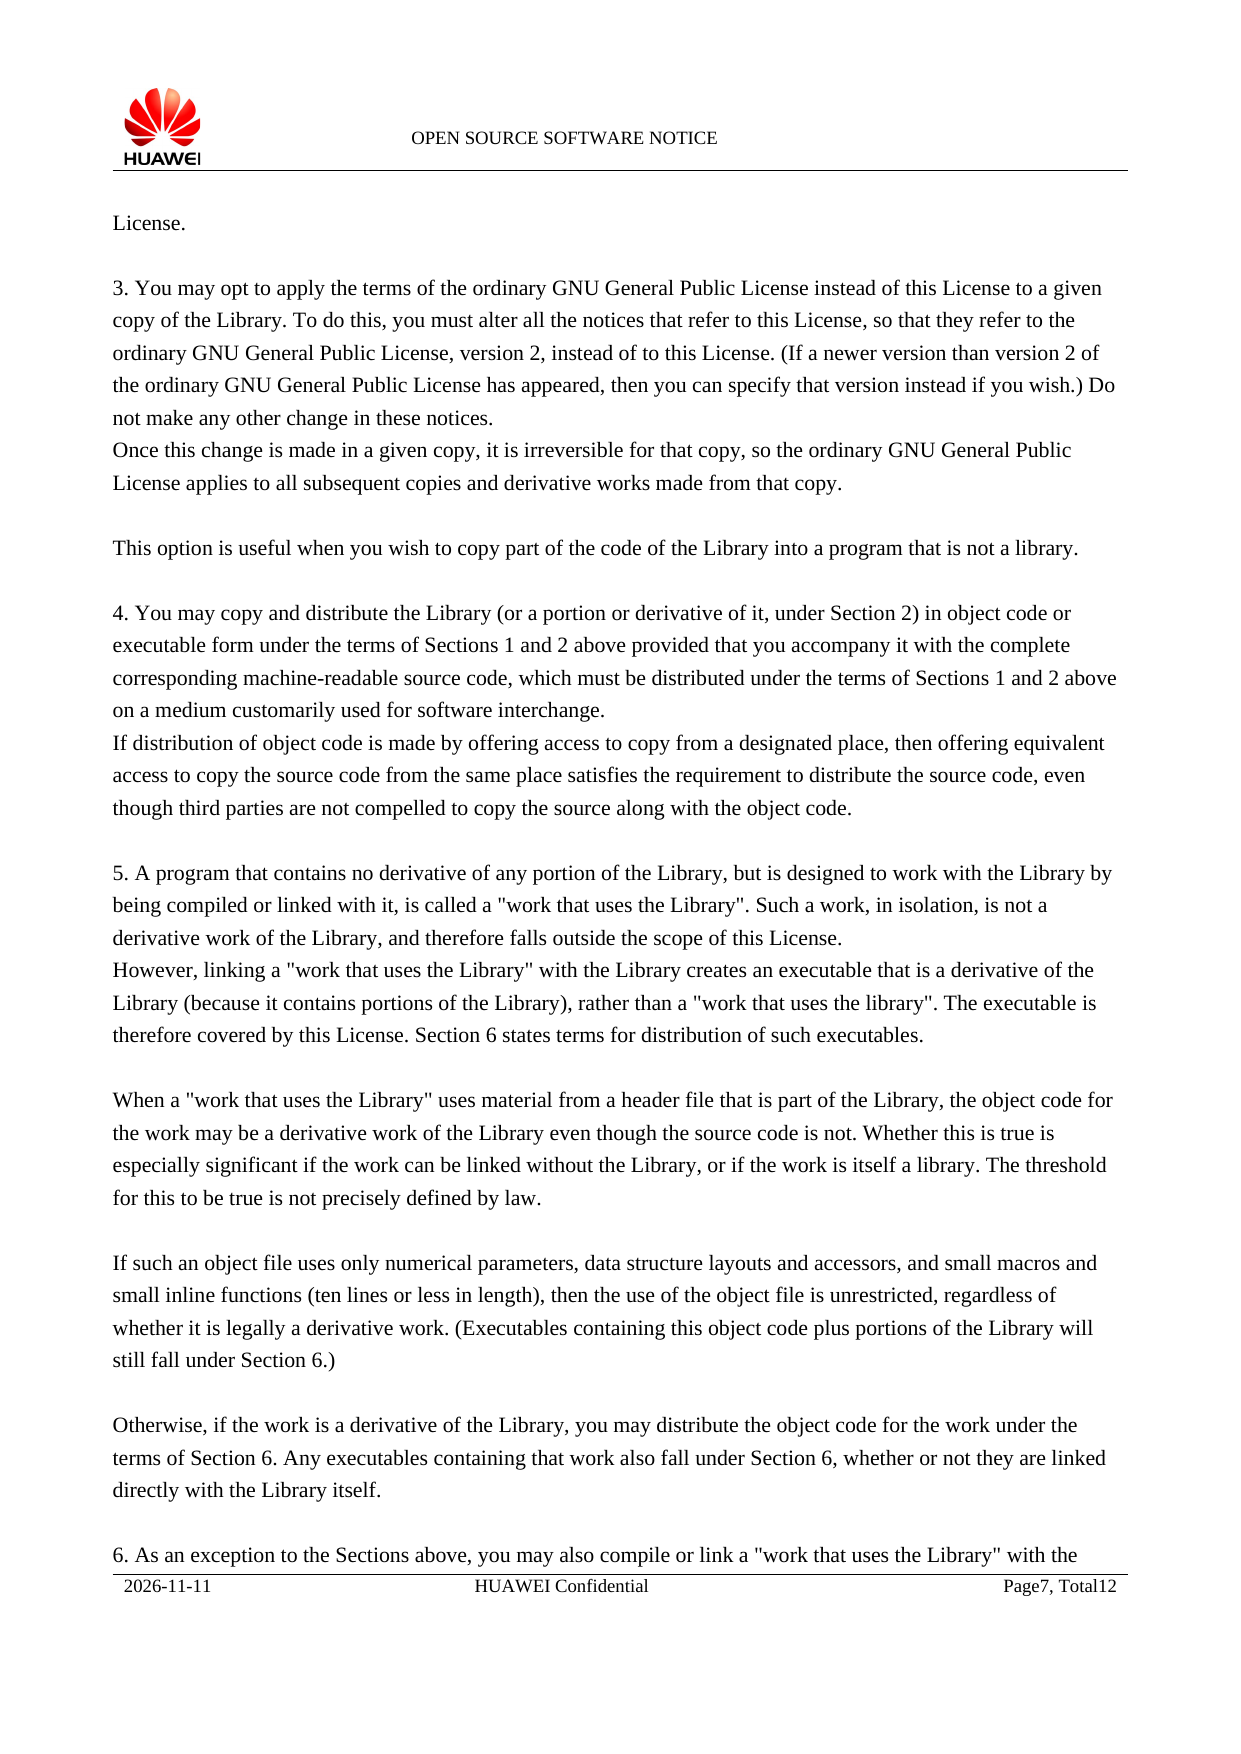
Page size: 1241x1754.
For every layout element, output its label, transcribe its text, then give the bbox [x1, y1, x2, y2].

picture [124, 88, 201, 165]
